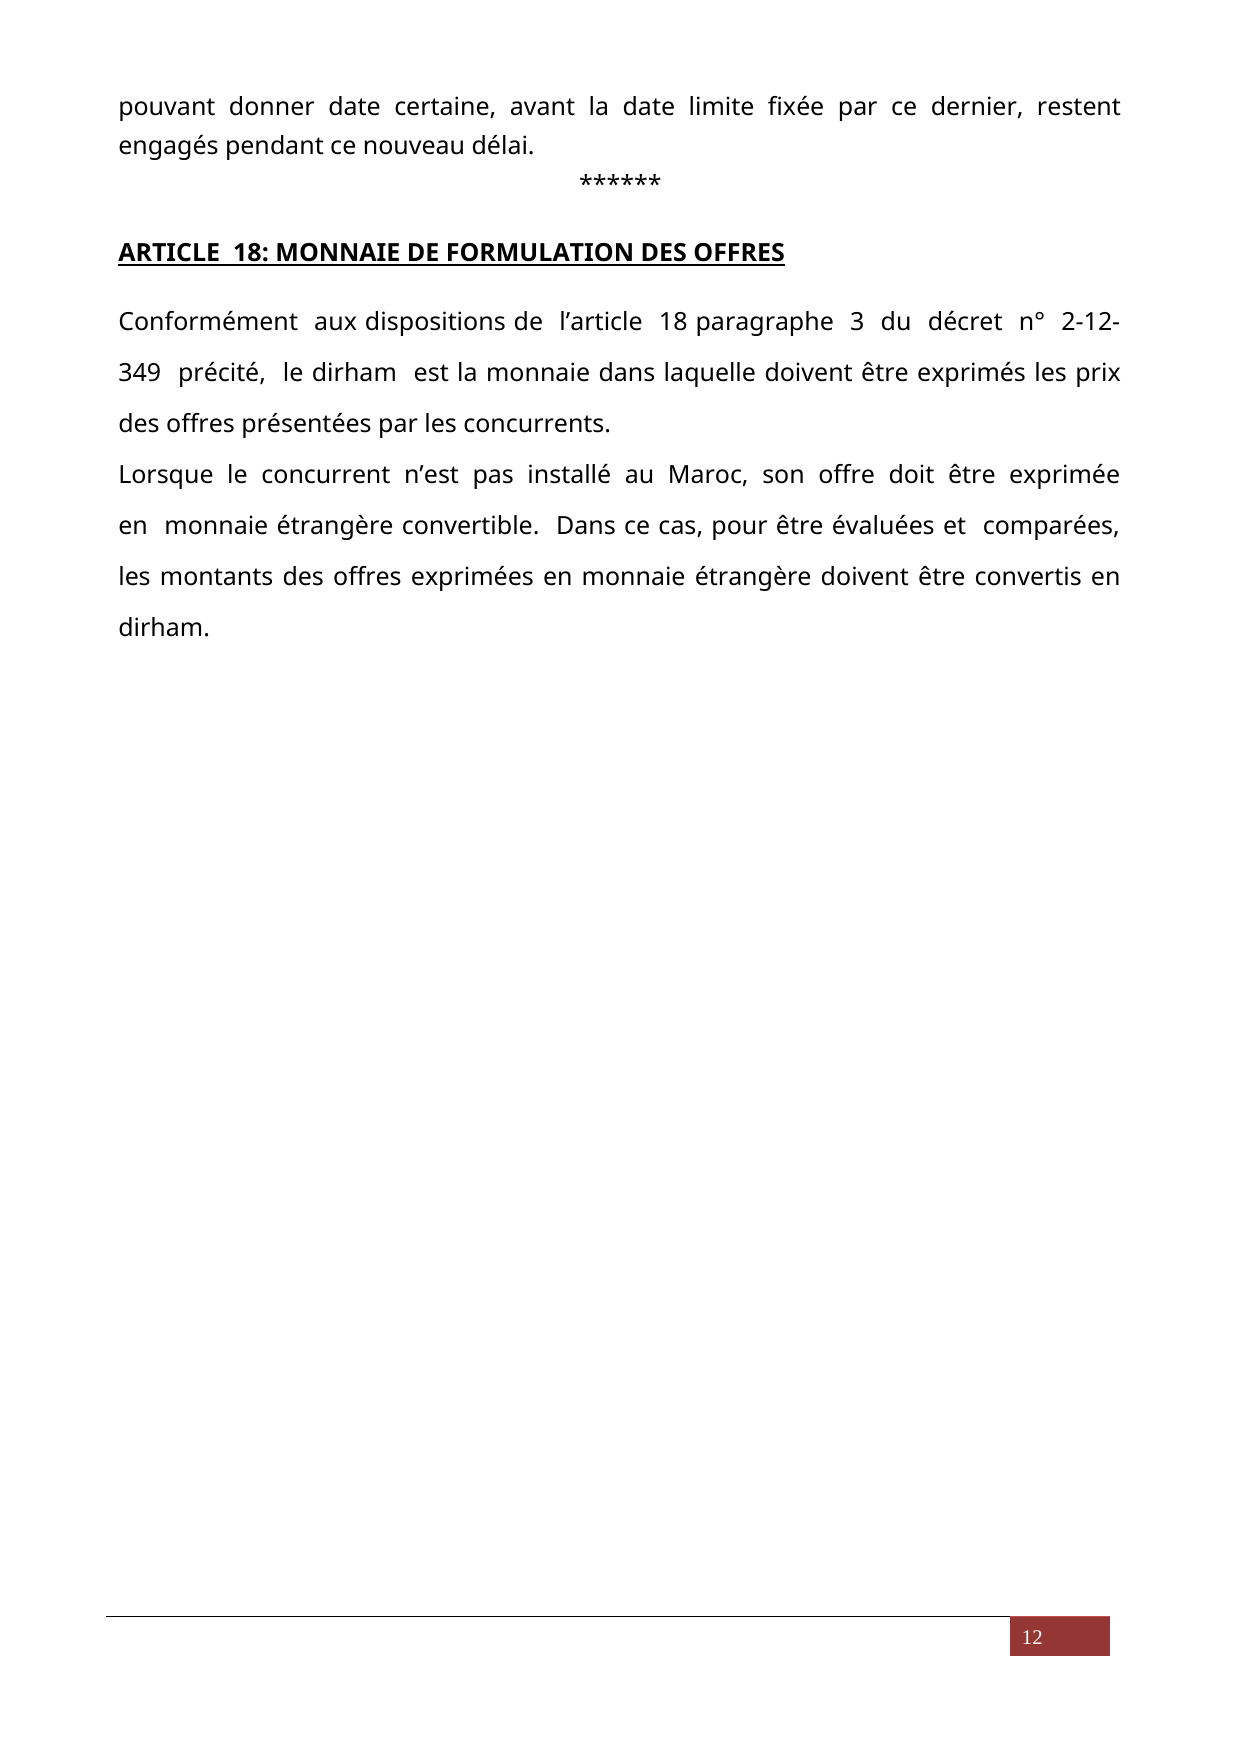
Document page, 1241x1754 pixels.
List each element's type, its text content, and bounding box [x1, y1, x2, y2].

text Conformément aux dispositions de l’article 18 paragraphe 3 du décret n° 2-12-349 précité, le dirham est la monnaie dans laquelle doivent être exprimés les prix des offres présentées par les concurrents. [118, 303, 1122, 439]
text Lorsque le concurrent n’est pas installé au Maroc, son offre doit être exprimée en monnaie étrangère convertible. Dans ce cas, pour être évaluées et comparées, les montants des offres exprimées en monnaie étrangère doivent être convertis en dirham. [118, 456, 1122, 643]
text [118, 89, 1122, 162]
text ****** [118, 167, 1122, 201]
text ARTICLE 18: MONNAIE DE FORMULATION DES OFFRES [118, 235, 1122, 269]
